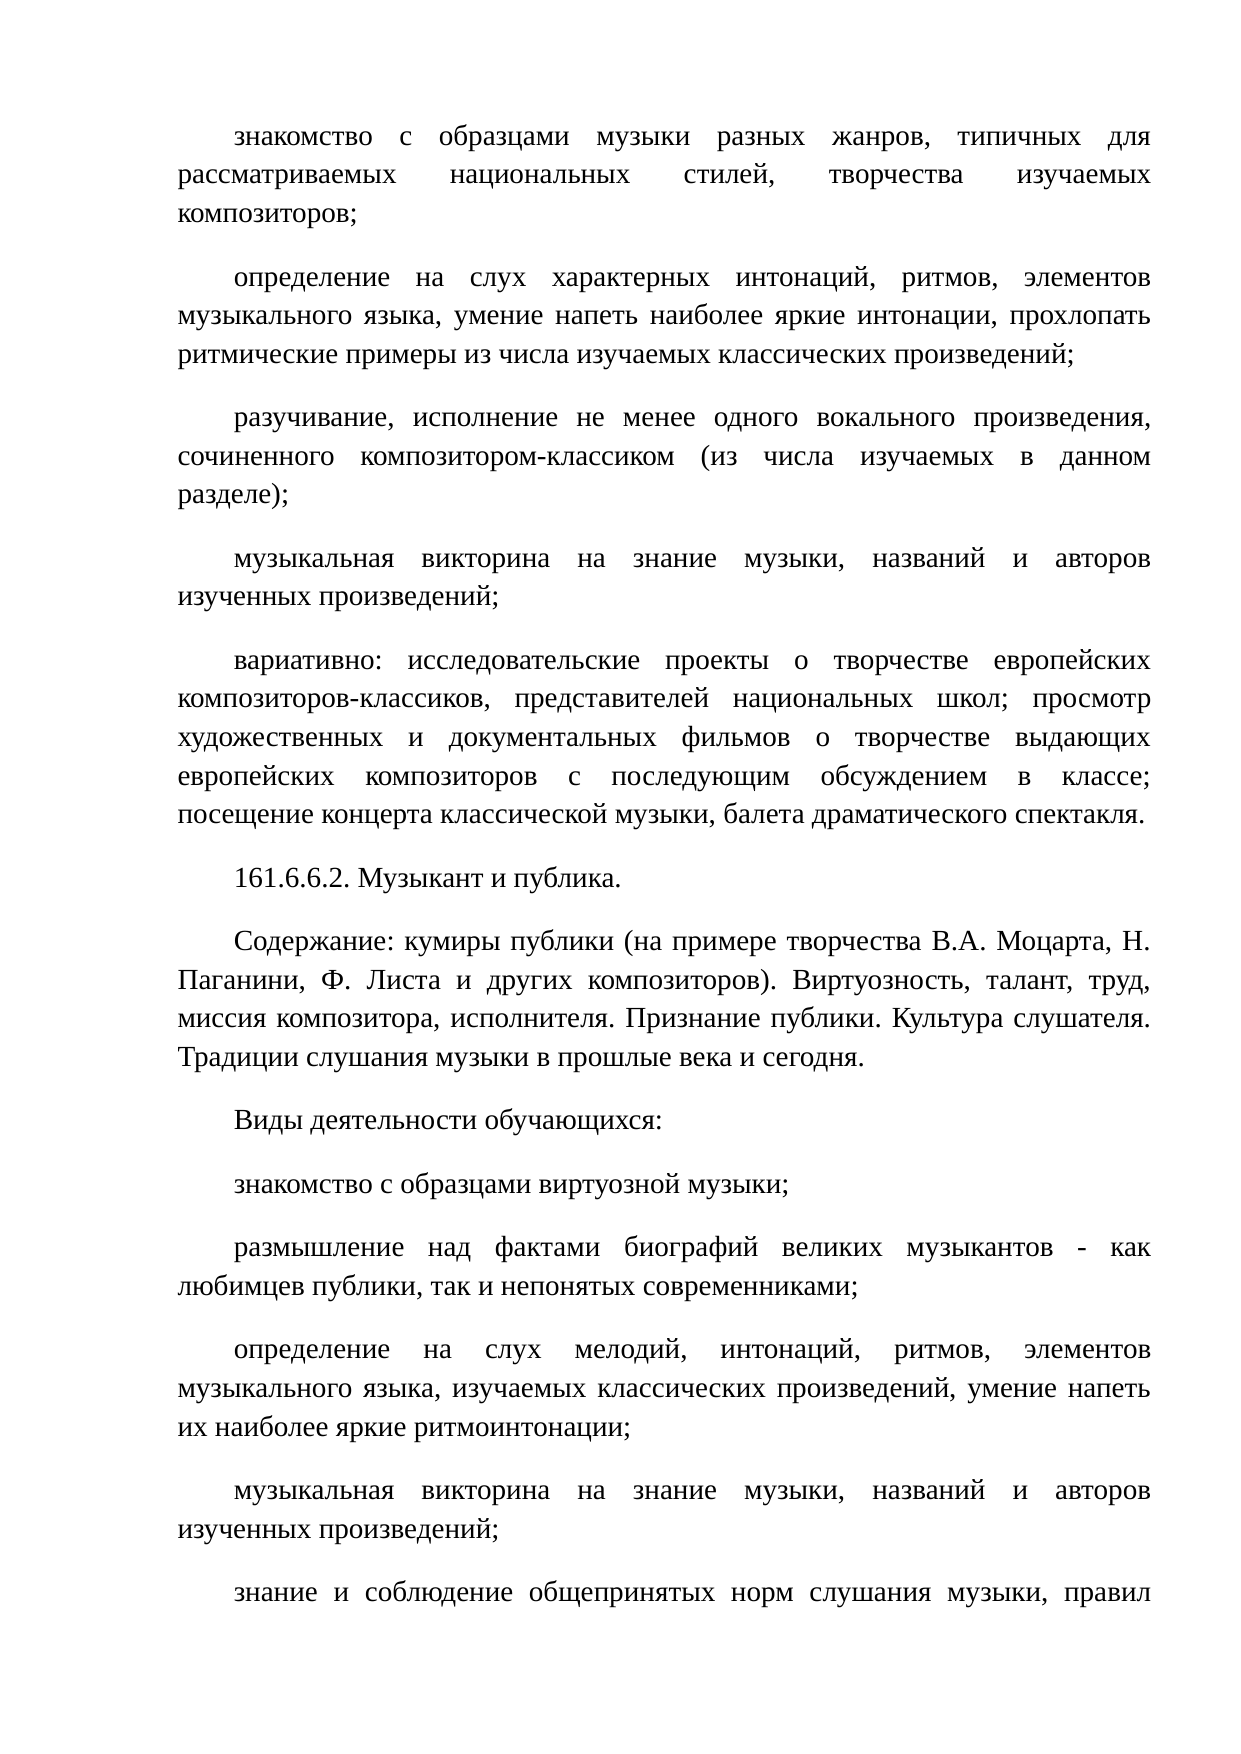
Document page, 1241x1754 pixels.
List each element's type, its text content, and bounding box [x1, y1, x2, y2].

text знакомство с образцами музыки разных жанров, типичных для рассматриваемых национальных стилей, творчества изучаемых композиторов; [177, 118, 1152, 229]
text определение на слух мелодий, интонаций, ритмов, элементов музыкального языка, изучаемых классических произведений, умение напеть их наиболее яркие ритмоинтонации; [177, 1332, 1152, 1442]
text музыкальная викторина на знание музыки, названий и авторов изученных произведений; [177, 1472, 1152, 1544]
text 161.6.6.2. Музыкант и публика. [177, 860, 1152, 893]
text знакомство с образцами виртуозной музыки; [177, 1166, 1152, 1199]
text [177, 1574, 1152, 1608]
text определение на слух характерных интонаций, ритмов, элементов музыкального языка, умение напеть наиболее яркие интонации, прохлопать ритмические примеры из числа изучаемых классических произведений; [177, 259, 1152, 369]
text вариативно: исследовательские проекты о творчестве европейских композиторов-классиков, представителей национальных школ; просмотр художественных и документальных фильмов о творчестве выдающих европейских композиторов с последующим обсуждением в классе; посещение концерта классической музыки, балета драматического спектакля. [177, 642, 1152, 830]
text разучивание, исполнение не менее одного вокального произведения, сочиненного композитором-классиком (из числа изучаемых в данном разделе); [177, 399, 1152, 510]
text музыкальная викторина на знание музыки, названий и авторов изученных произведений; [177, 540, 1152, 612]
text размышление над фактами биографий великих музыкантов - как любимцев публики, так и непонятых современниками; [177, 1229, 1152, 1302]
text Содержание: кумиры публики (на примере творчества В.А. Моцарта, Н. Паганини, Ф. Листа и других композиторов). Виртуозность, талант, труд, миссия композитора, исполнителя. Признание публики. Культура слушателя. Традиции слушания музыки в прошлые века и сегодня. [177, 923, 1152, 1072]
text Виды деятельности обучающихся: [177, 1102, 1152, 1136]
